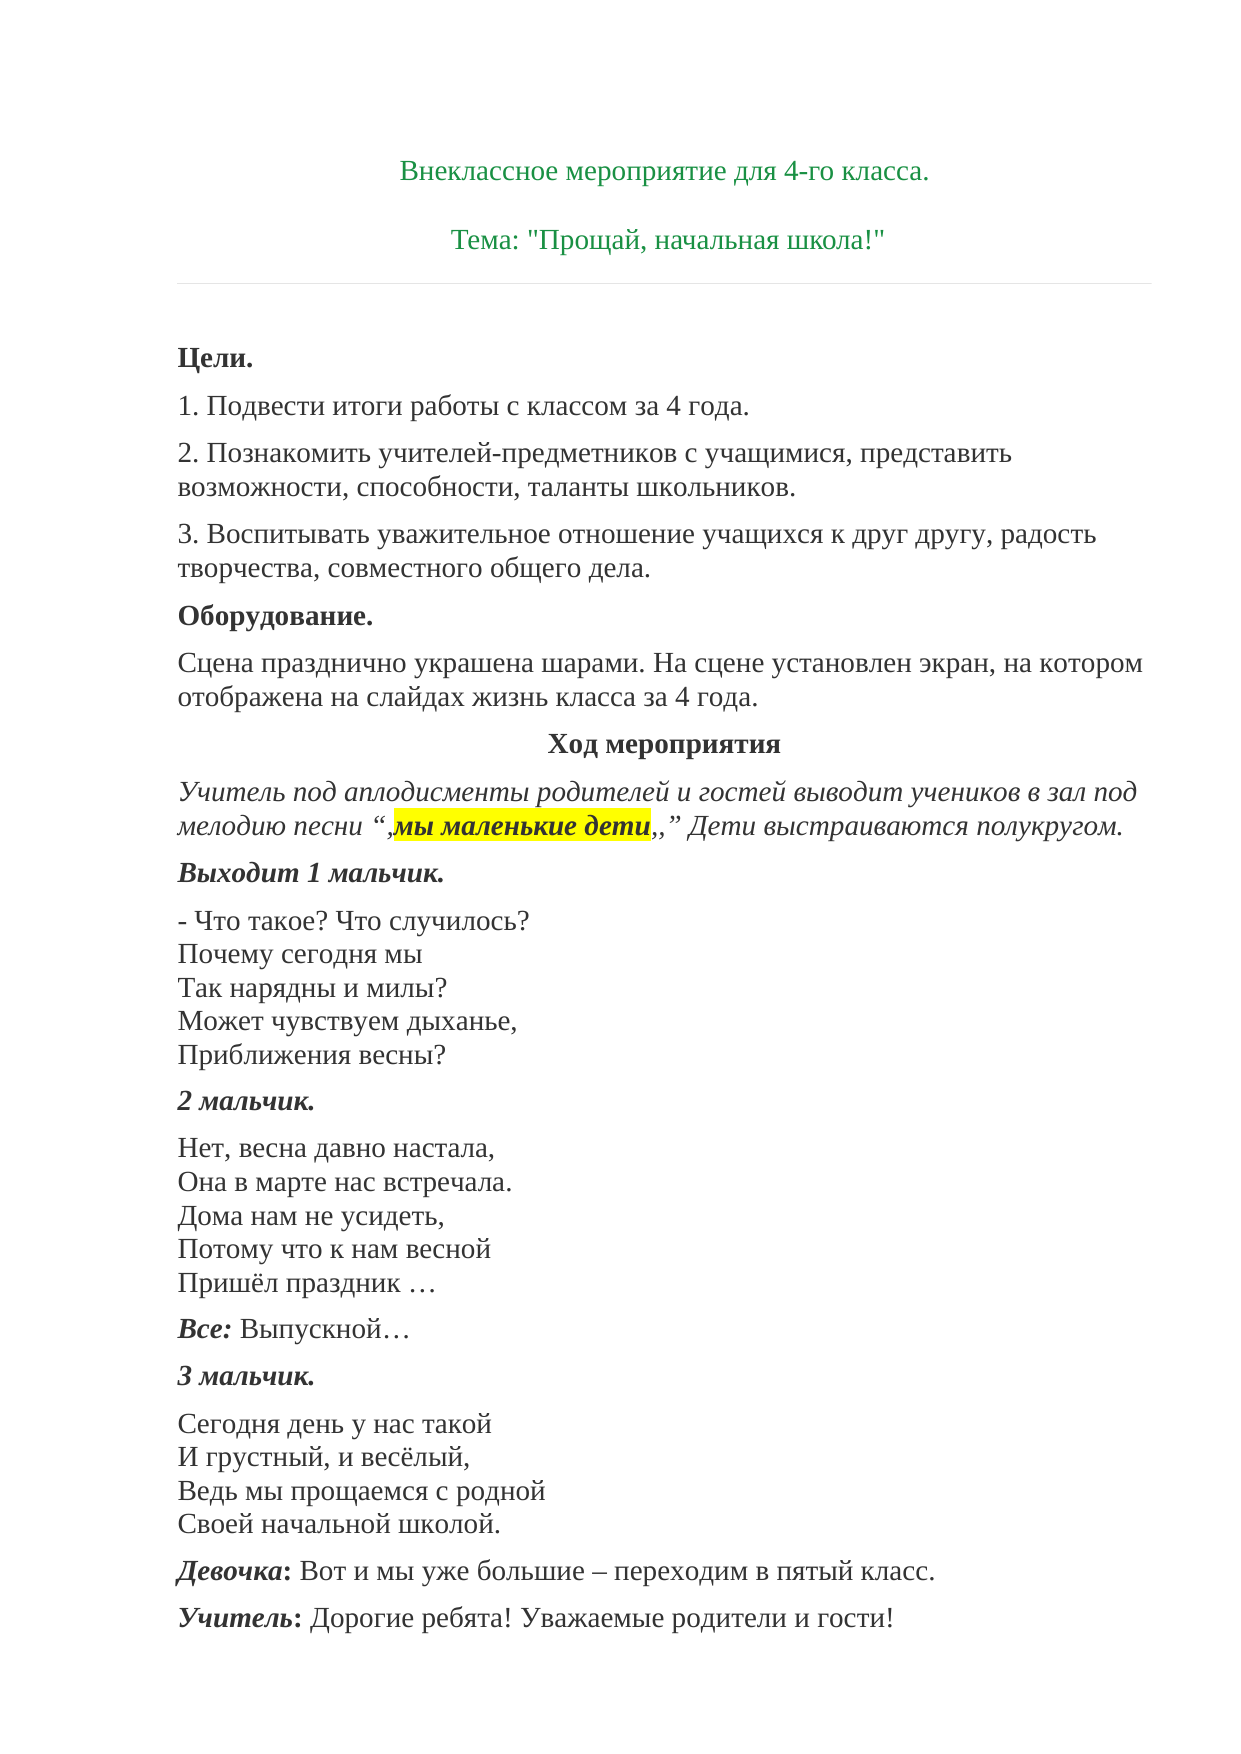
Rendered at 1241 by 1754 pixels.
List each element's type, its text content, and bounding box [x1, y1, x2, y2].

text 3 мальчик. [177, 1358, 1152, 1392]
text 1. Подвести итоги работы с классом за 4 года. [177, 388, 1152, 421]
text Тема: "Прощай, начальная школа!" [177, 215, 1152, 256]
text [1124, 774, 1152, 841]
text Девочка: Вот и мы уже большие – переходим в пятый класс. [177, 1553, 1152, 1586]
text 2 мальчик. [177, 1083, 1152, 1117]
text Цели. [177, 340, 1152, 374]
text Ход мероприятия [177, 726, 1152, 760]
text Нет, весна давно настала, Она в марте нас встречала. Дома нам не усидеть, Потому что к нам весной Пришёл праздник … [177, 1131, 1152, 1298]
text Учитель: Дорогие ребята! Уважаемые родители и гости! [177, 1600, 1152, 1634]
text Оборудование. [177, 598, 1152, 631]
text Сцена празднично украшена шарами. На сцене установлен экран, на котором отображена на слайдах жизнь класса за 4 года. [177, 645, 1152, 712]
text Выходит 1 мальчик. [177, 855, 1152, 889]
text - Что такое? Что случилось? Почему сегодня мы Так нарядны и милы? Может чувствуем дыханье, Приближения весны? [177, 903, 1152, 1071]
text 2. Познакомить учителей-предметников с учащимися, представить возможности, способности, таланты школьников. [177, 435, 1152, 502]
text Сегодня день у нас такой И грустный, и весёлый, Ведь мы прощаемся с родной Своей начальной школой. [177, 1406, 1152, 1540]
text Внеклассное мероприятие для 4-го класса. [177, 146, 1152, 187]
text 3. Воспитывать уважительное отношение учащихся к друг другу, радость творчества, совместного общего дела. [177, 517, 1152, 584]
text Все: Выпускной… [177, 1311, 1152, 1344]
